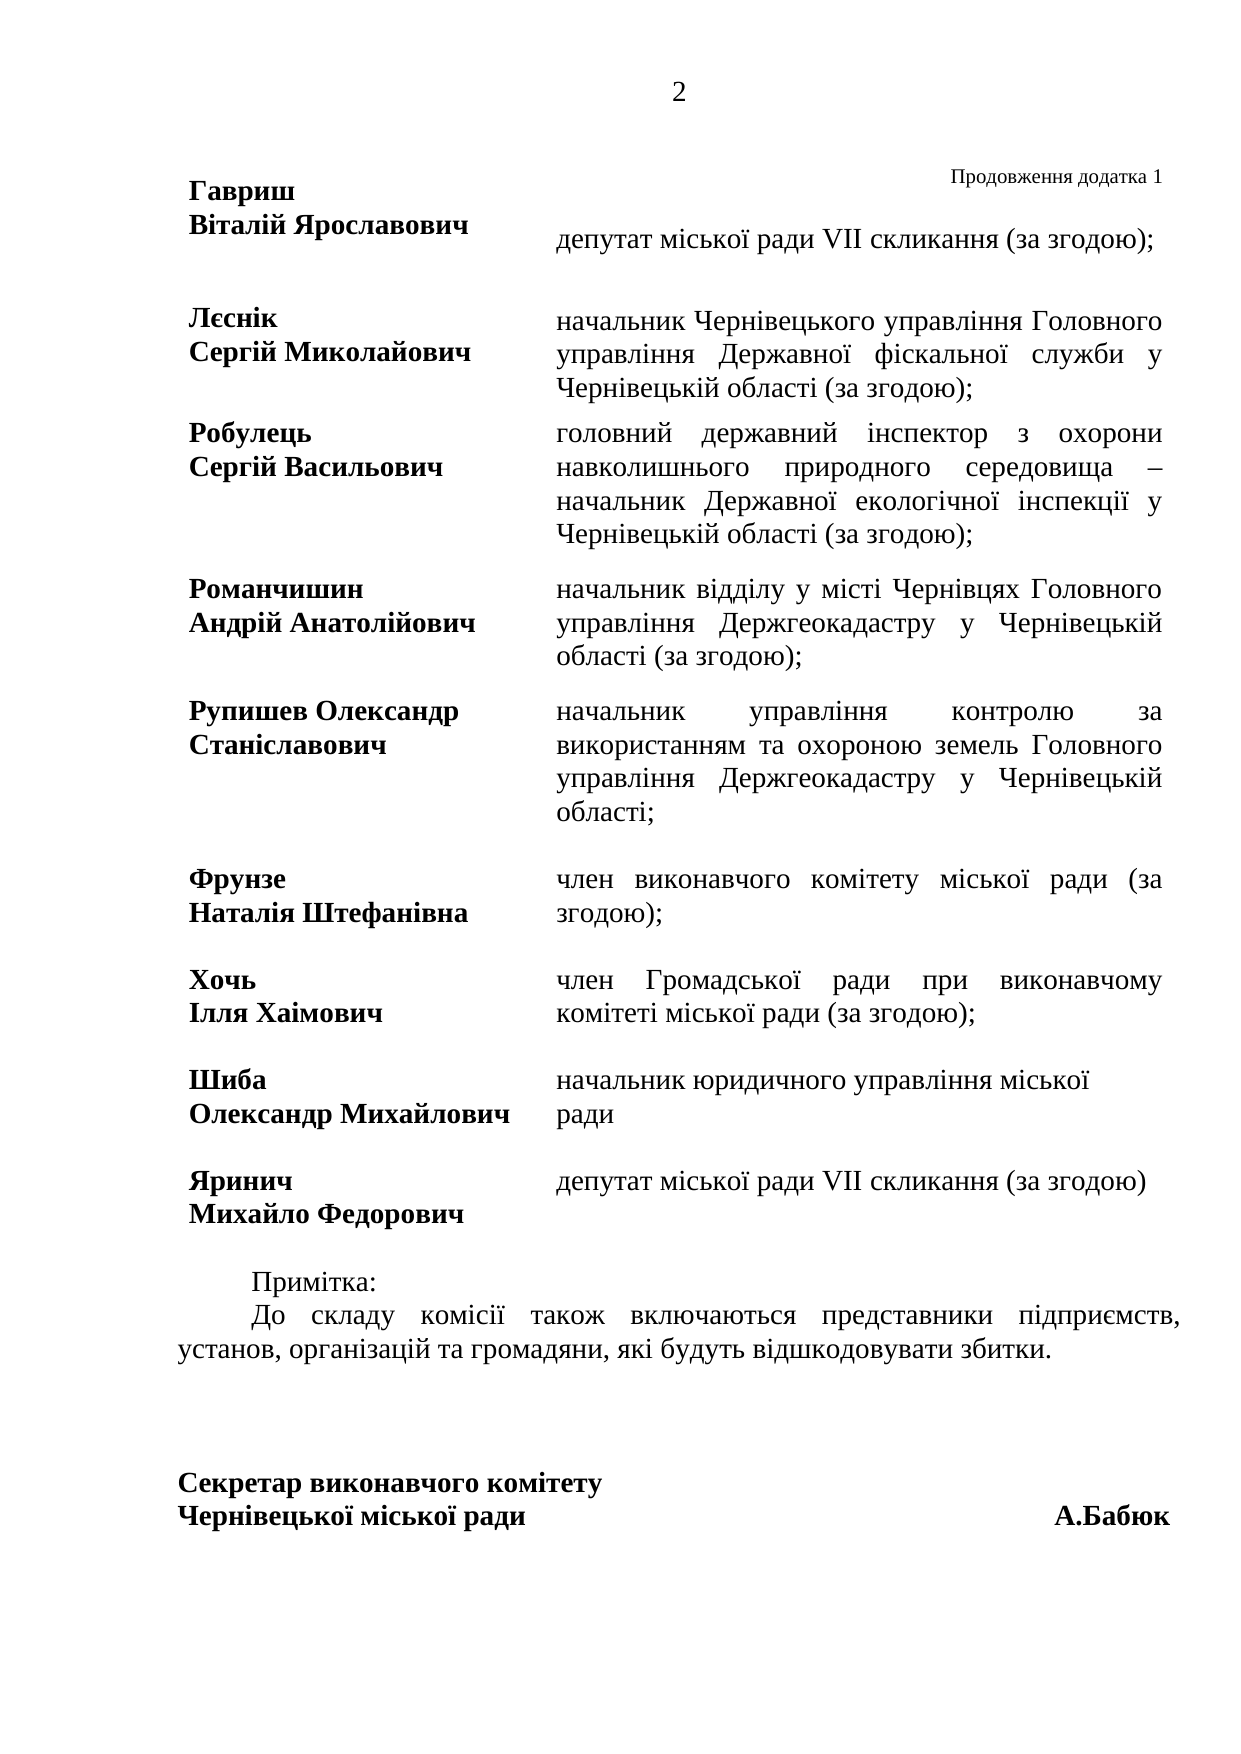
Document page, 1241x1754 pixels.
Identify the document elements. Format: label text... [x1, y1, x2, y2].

text До складу комісії також включаються представники підприємств, установ, організацій та громадяни, які будуть відшкодовувати збитки. [177, 1297, 1181, 1364]
text Секретар виконавчого комітету [177, 1465, 1181, 1498]
table_cell Яринич Михайло Федорович [177, 1130, 545, 1230]
table_cell головний державний інспектор з охорони навколишнього природного середовища – начальник Державної екологічної інспекції у Чернівецькій області (за згодою); [545, 404, 1174, 550]
table_cell член Громадської ради при виконавчому комітеті міської ради (за згодою); [545, 962, 1174, 1029]
table_cell начальник управління контролю за використанням та охороною земель Головного управління Держгеокадастру у Чернівецькій області; [545, 672, 1174, 828]
table_cell Лєснік Сергій Миколайович [177, 255, 545, 404]
text Чернівецької міської ради А.Бабюк [177, 1498, 1181, 1532]
table_cell Гавриш Віталій Ярославович [177, 118, 545, 255]
table_cell член виконавчого комітету міської ради (за згодою); [545, 828, 1174, 962]
table_cell Фрунзе Наталія Штефанівна [177, 828, 545, 962]
table_cell начальник Чернівецького управління Головного управління Державної фіскальної служби у Чернівецькій області (за згодою); [545, 255, 1174, 404]
table_cell Романчишин Андрій Анатолійович [177, 550, 545, 672]
table_cell начальник відділу у місті Чернівцях Головного управління Держгеокадастру у Чернівецькій області (за згодою); [545, 550, 1174, 672]
table_cell Шиба Олександр Михайлович [177, 1029, 545, 1129]
table_cell Робулець Сергій Васильович [177, 404, 545, 550]
table_cell Хочь Ілля Хаімович [177, 962, 545, 1029]
table_cell депутат міської ради VII скликання (за згодою) [545, 1130, 1174, 1230]
table_cell Рупишев Олександр Станіславович [177, 672, 545, 828]
table_cell начальник юридичного управління міської ради [545, 1029, 1174, 1129]
text Примітка: [177, 1264, 1181, 1297]
table_cell Продовження додатка 1 депутат міської ради VII скликання (за згодою); [545, 118, 1174, 255]
